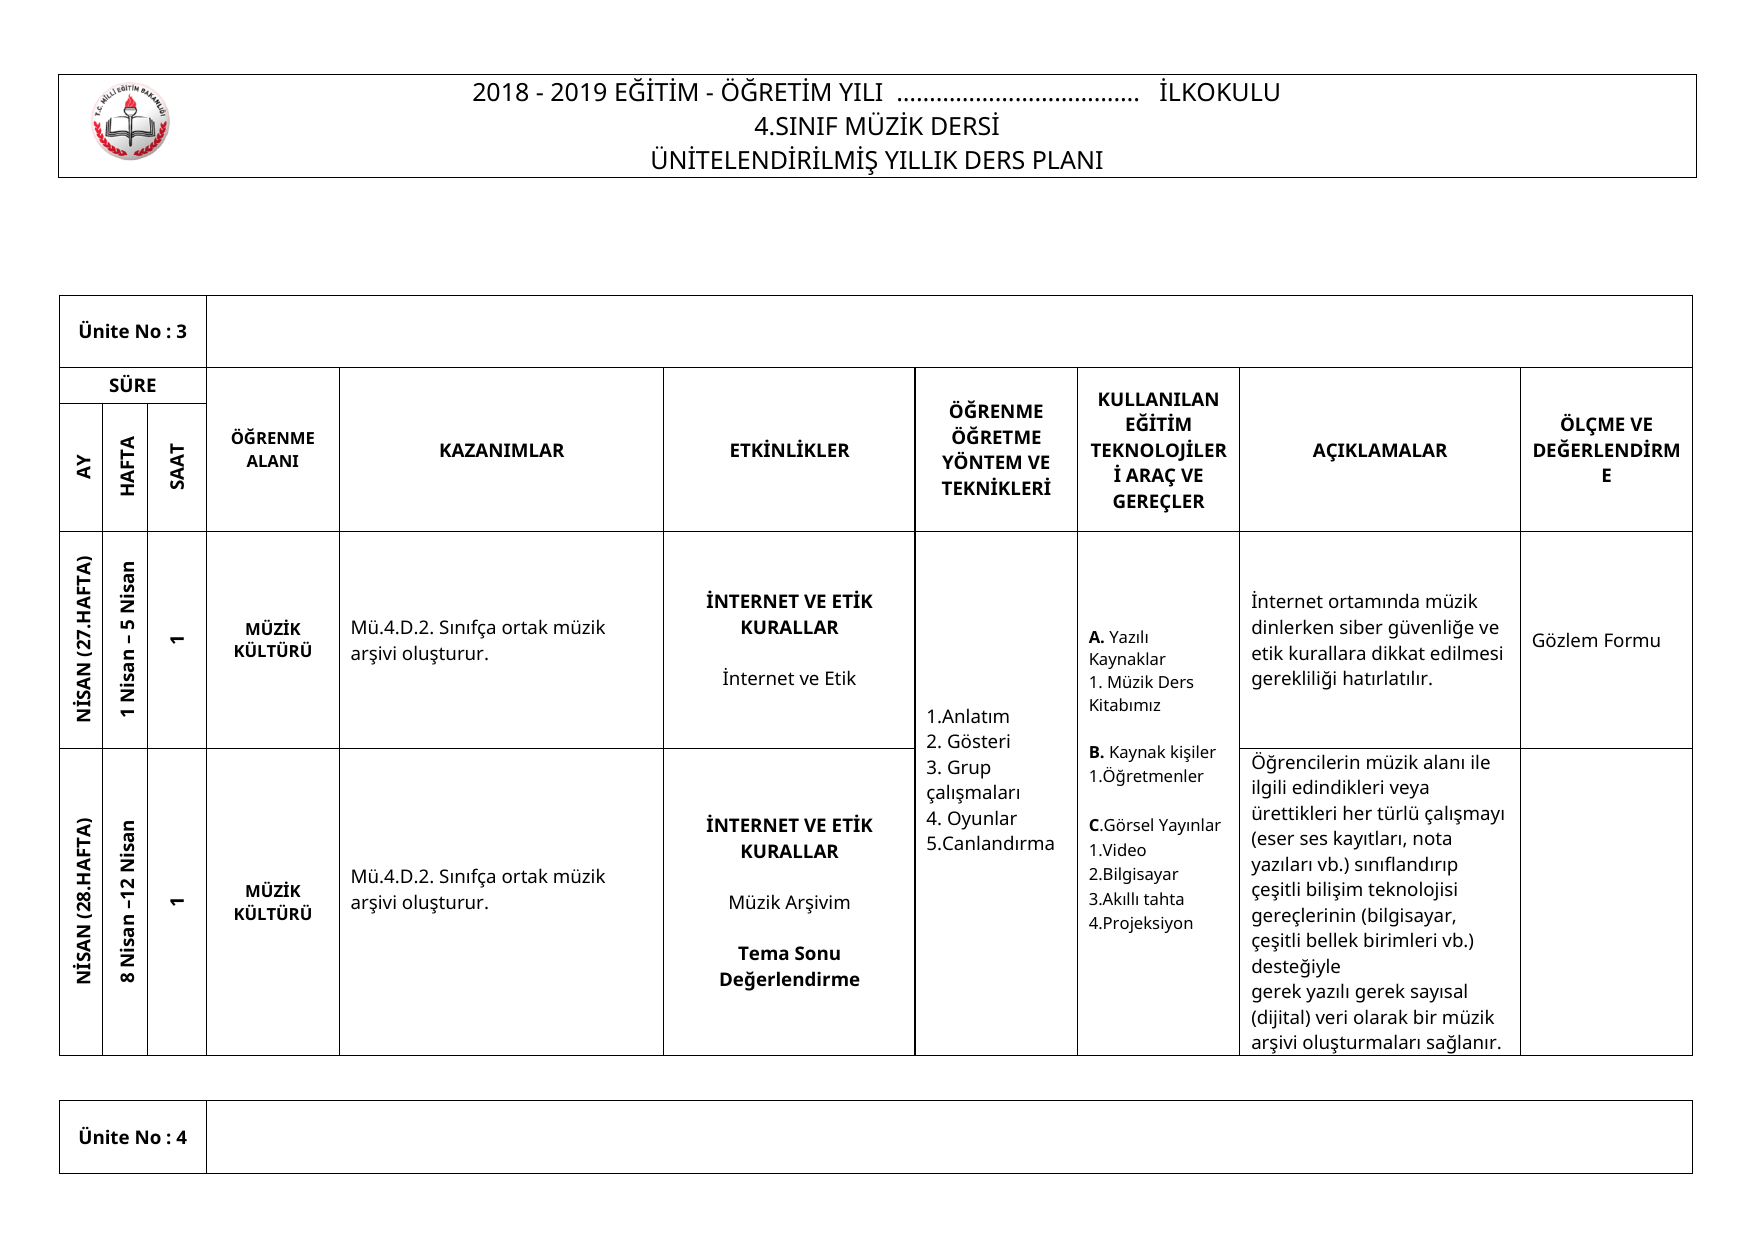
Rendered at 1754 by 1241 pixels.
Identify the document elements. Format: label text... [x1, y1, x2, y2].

table_header Ünite No : 4 [60, 1101, 206, 1173]
table_cell Öğrencilerin müzik alanı ile ilgili edindikleri veya ürettikleri her türlü çalışmayı (eser ses kayıtları, nota yazıları vb.) sınıflandırıp çeşitli bilişim teknolojisi gereçlerinin (bilgisayar, çeşitli bellek birimleri vb.) desteğiyle gerek yazılı gerek sayısal (dijital) veri olarak bir müzik arşivi oluşturmaları sağlanır. [1240, 749, 1520, 1055]
table_cell [1521, 749, 1692, 1055]
table_cell ÖLÇME VE DEĞERLENDİRME [1521, 368, 1692, 531]
table_cell KAZANIMLAR [340, 368, 663, 531]
table_cell A. Yazılı Kaynaklar 1. Müzik Ders Kitabımız B. Kaynak kişiler 1.Öğretmenler C.Görsel Yayınlar 1.Video 2.Bilgisayar 3.Akıllı tahta 4.Projeksiyon [1078, 532, 1239, 1055]
table_cell AY [60, 404, 102, 531]
table_cell ETKİNLİKLER [664, 368, 914, 531]
table_cell SAAT [148, 404, 206, 531]
table_cell İNTERNET VE ETİK KURALLAR İnternet ve Etik [664, 532, 914, 748]
table_cell İNTERNET VE ETİK KURALLAR Müzik Arşivim Tema Sonu Değerlendirme [664, 749, 914, 1055]
table_cell 1 Nisan – 5 Nisan [103, 532, 147, 748]
table_cell 1 [148, 532, 206, 748]
table_cell ÖĞRENME ÖĞRETME YÖNTEM VE TEKNİKLERİ [916, 368, 1077, 531]
table_cell 8 Nisan –12 Nisan [103, 749, 147, 1055]
table_cell SÜRE [60, 368, 206, 403]
table_cell NİSAN (27.HAFTA) [60, 532, 102, 748]
table_cell ÖĞRENME ALANI [207, 368, 339, 531]
table_cell MÜZİK KÜLTÜRÜ [207, 532, 339, 748]
picture [85, 77, 175, 167]
table_cell İnternet ortamında müzik dinlerken siber güvenliğe ve etik kurallara dikkat edilmesi gerekliliği hatırlatılır. [1240, 532, 1520, 748]
table_cell Mü.4.D.2. Sınıfça ortak müzik arşivi oluşturur. [340, 532, 663, 748]
table_cell HAFTA [103, 404, 147, 531]
table_header Ünite No : 3 [60, 296, 206, 367]
table_cell Gözlem Formu [1521, 532, 1692, 748]
table_cell 1.Anlatım 2. Gösteri 3. Grup çalışmaları 4. Oyunlar 5.Canlandırma [916, 532, 1077, 1055]
table_cell MÜZİK KÜLTÜRÜ [207, 749, 339, 1055]
table_cell KULLANILAN EĞİTİM TEKNOLOJİLERİ ARAÇ VE GEREÇLER [1078, 368, 1239, 531]
table_cell NİSAN (28.HAFTA) [60, 749, 102, 1055]
table_cell 1 [148, 749, 206, 1055]
table_cell Mü.4.D.2. Sınıfça ortak müzik arşivi oluşturur. [340, 749, 663, 1055]
table_header [207, 1101, 1692, 1173]
table_header [207, 296, 1692, 367]
table_cell AÇIKLAMALAR [1240, 368, 1520, 531]
